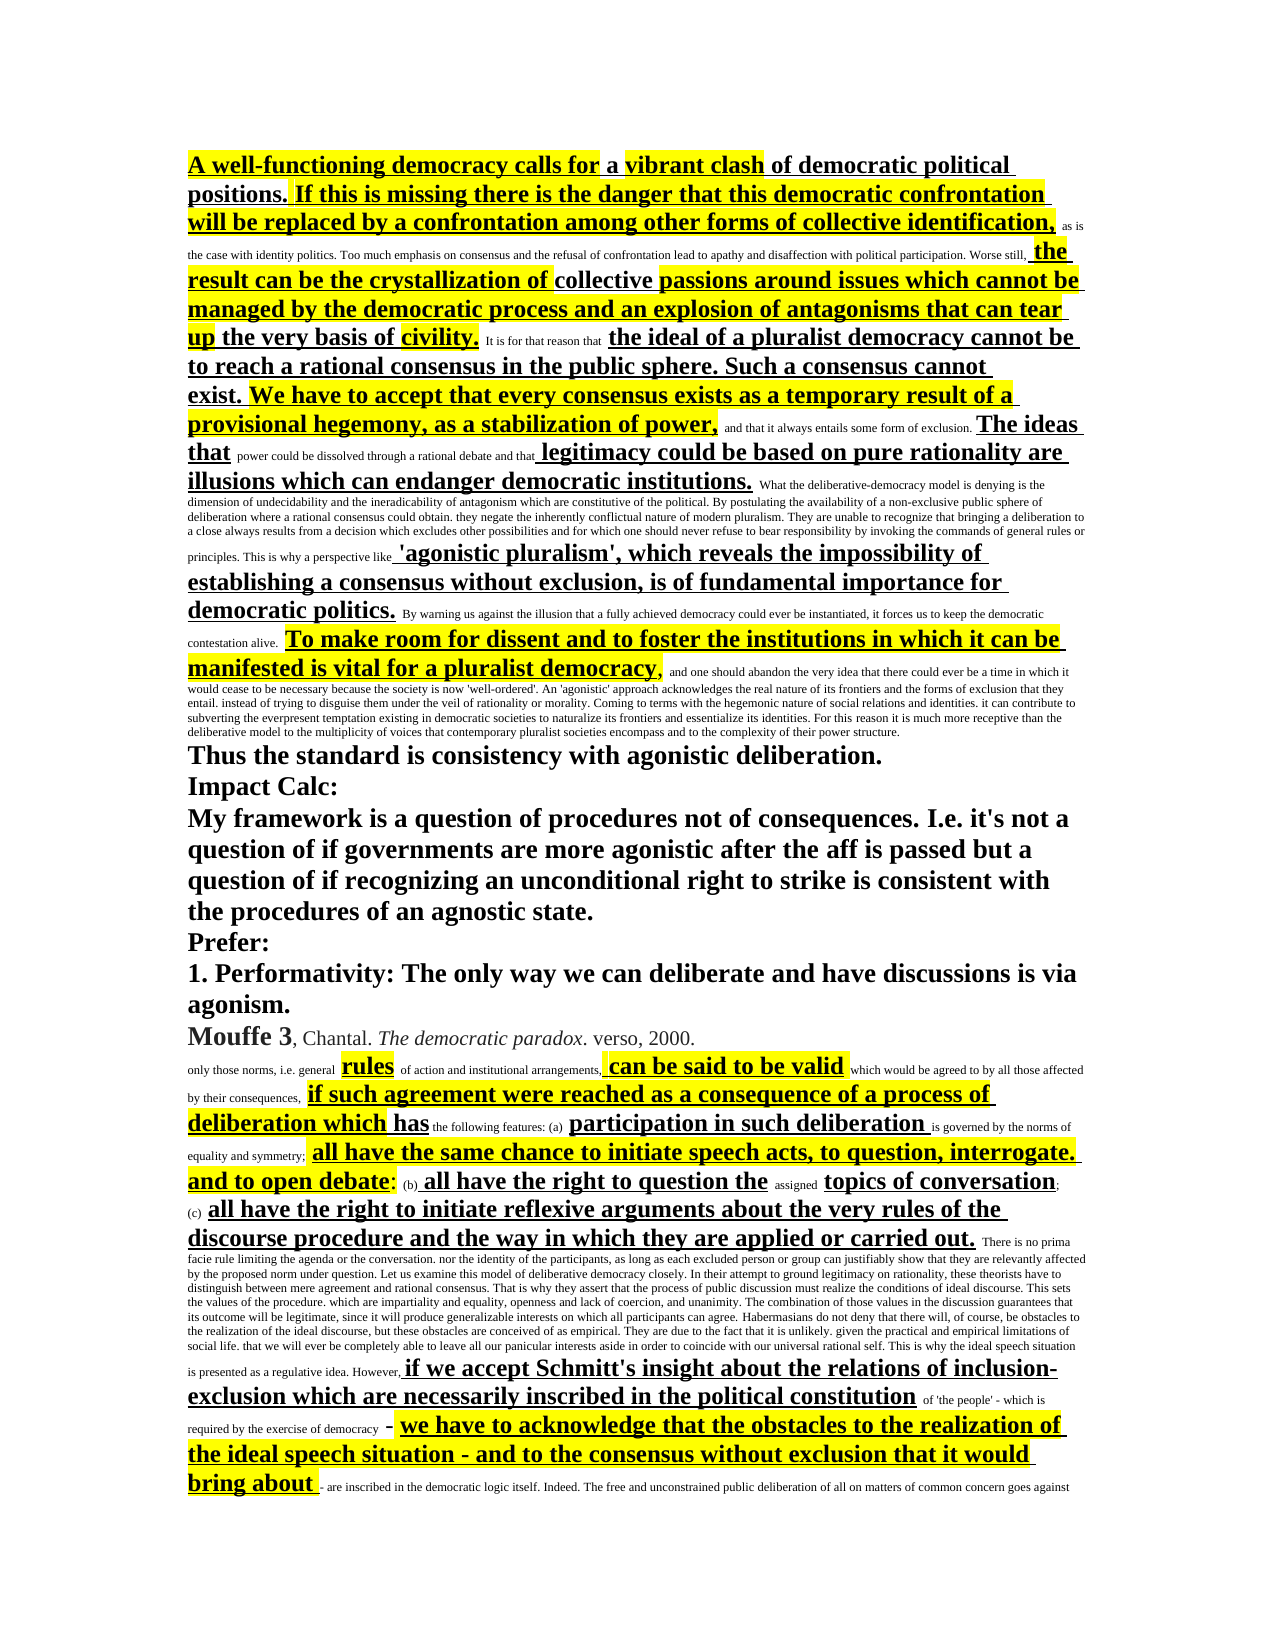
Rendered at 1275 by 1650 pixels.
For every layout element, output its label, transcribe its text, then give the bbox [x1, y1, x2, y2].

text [187, 1051, 1087, 1496]
text A well-functioning democracy calls for a vibrant clash of democratic political positions. If this is missing there is the danger that this democratic confrontation will be replaced by a confrontation among other forms of collective identification, as is the case with identity politics. Too much emphasis on consensus and the refusal of confrontation lead to apathy and disaffection with political participation. Worse still, the result can be the crystallization of collective passions around issues which cannot be managed by the democratic process and an explosion of antagonisms that can tear up the very basis of civility. It is for that reason that the ideal of a pluralist democracy cannot be to reach a rational consensus in the public sphere. Such a consensus cannot exist. We have to accept that every consensus exists as a temporary result of a provisional hegemony, as a stabilization of power, and that it always entails some form of exclusion. The ideas that power could be dissolved through a rational debate and that legitimacy could be based on pure rationality are illusions which can endanger democratic institutions. What the deliberative-democracy model is denying is the dimension of undecidability and the ineradicability of antagonism which are constitutive of the political. By postulating the availability of a non-exclusive public sphere of deliberation where a rational consensus could obtain. they negate the inherently conflictual nature of modern pluralism. They are unable to recognize that bringing a deliberation to a close always results from a decision which excludes other possibilities and for which one should never refuse to bear responsibility by invoking the commands of general rules or principles. This is why a perspective like 'agonistic pluralism', which reveals the impossibility of establishing a consensus without exclusion, is of fundamental importance for democratic politics. By warning us against the illusion that a fully achieved democracy could ever be instantiated, it forces us to keep the democratic contestation alive. To make room for dissent and to foster the institutions in which it can be manifested is vital for a pluralist democracy, and one should abandon the very idea that there could ever be a time in which it would cease to be necessary because the society is now 'well-ordered'. An 'agonistic' approach acknowledges the real nature of its frontiers and the forms of exclusion that they entail. instead of trying to disguise them under the veil of rationality or morality. Coming to terms with the hegemonic nature of social relations and identities. it can contribute to subverting the everpresent temptation existing in democratic societies to naturalize its frontiers and essentialize its identities. For this reason it is much more receptive than the deliberative model to the multiplicity of voices that contemporary pluralist societies encompass and to the complexity of their power structure. [187, 150, 1087, 739]
text Mouffe 3, Chantal. The democratic paradox. verso, 2000. [187, 1020, 1087, 1051]
text My framework is a question of procedures not of consequences. I.e. it's not a question of if governments are more agonistic after the aff is passed but a question of if recognizing an unconditional right to strike is consistent with the procedures of an agnostic state. [187, 802, 1087, 926]
text Thus the standard is consistency with agonistic deliberation. [187, 739, 1087, 771]
text 1. Performativity: The only way we can deliberate and have discussions is via agonism. [187, 957, 1087, 1020]
text Impact Calc: [187, 771, 1087, 802]
text Prefer: [187, 926, 1087, 957]
